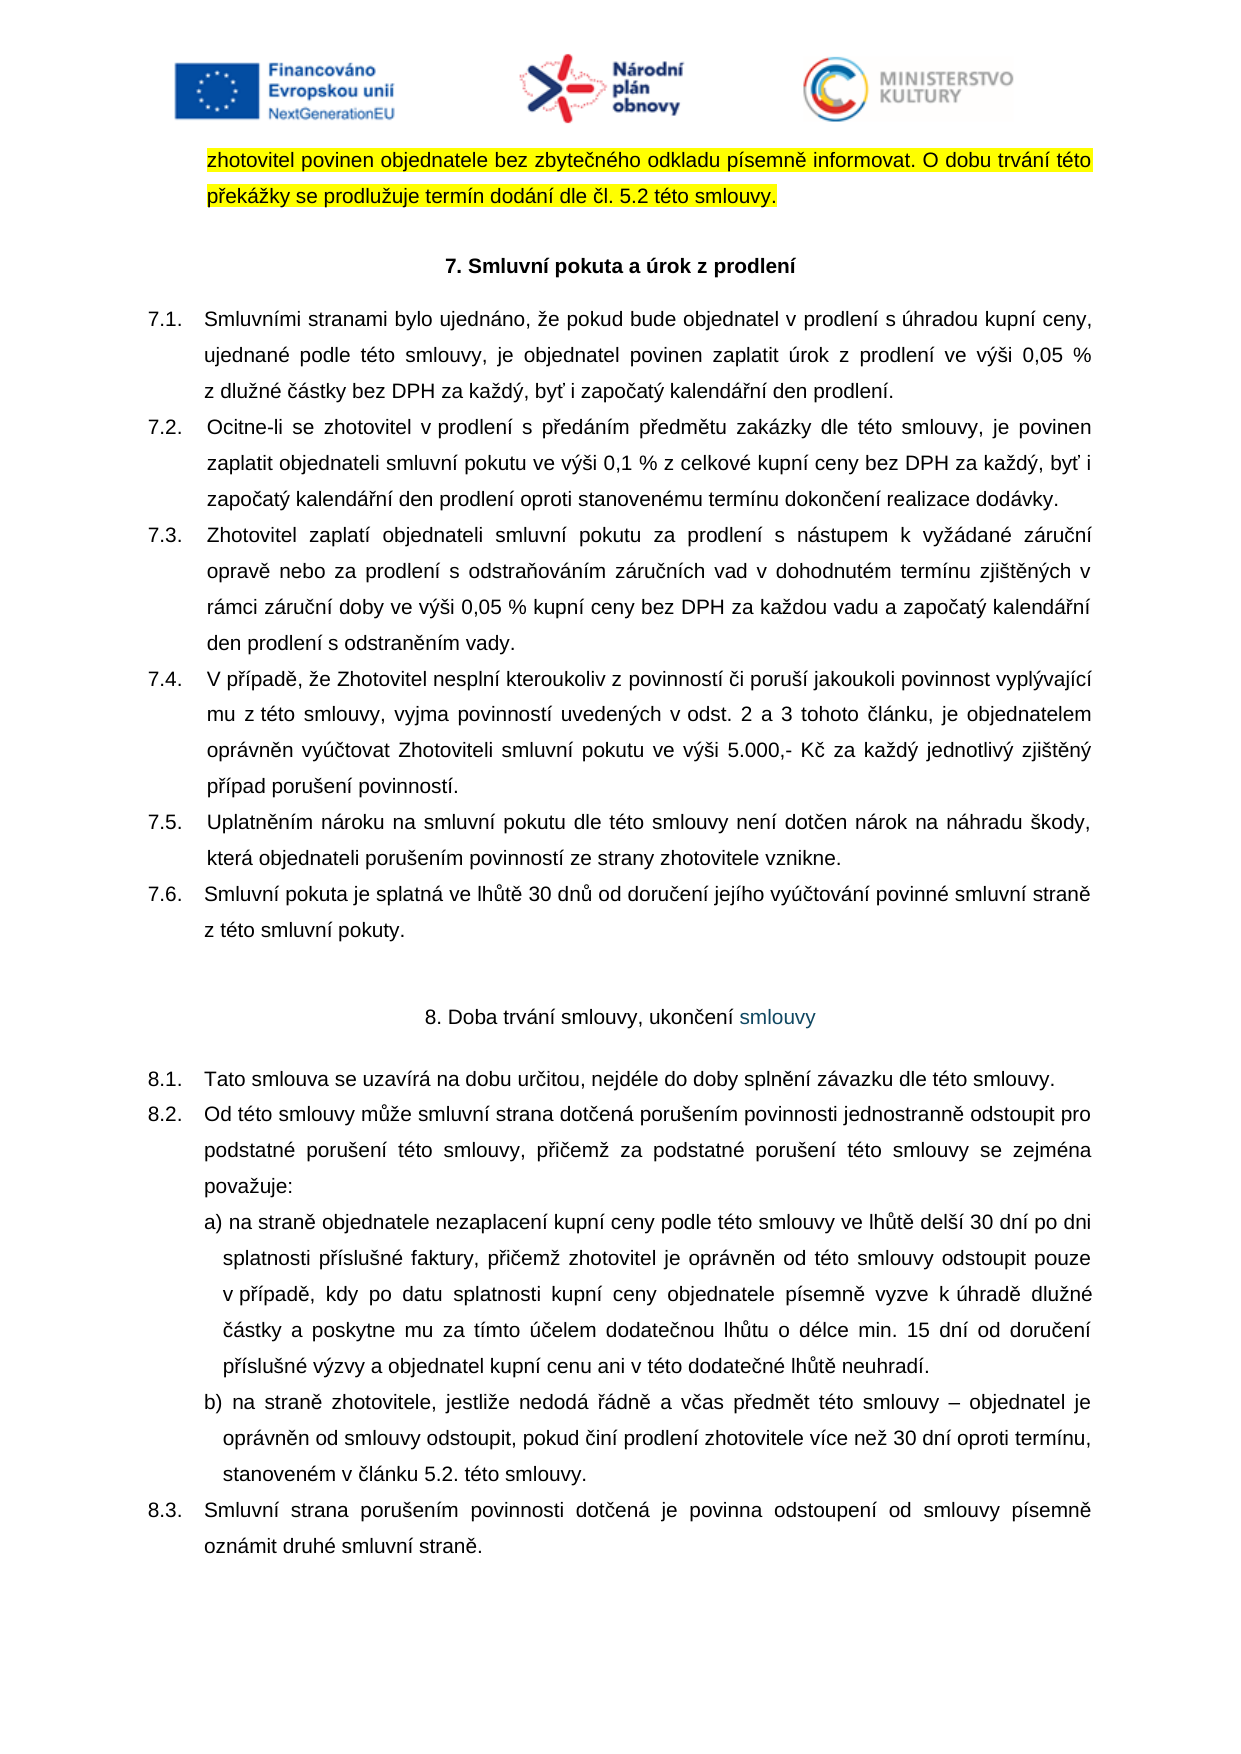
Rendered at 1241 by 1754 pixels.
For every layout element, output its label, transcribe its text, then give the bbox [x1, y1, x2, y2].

list V případě, že Zhotovitel nesplní kteroukoliv z povinností či poruší jakoukoli povinnost vyplývající mu z této smlouvy, vyjma povinností uvedených v odst. 2 a 3 tohoto článku, je objednatelem oprávněn vyúčtovat Zhotoviteli smluvní pokutu ve výši 5.000,- Kč za každý jednotlivý zjištěný případ porušení povinností. [148, 666, 1093, 798]
list na straně zhotovitele, jestliže nedodá řádně a včas předmět této smlouvy – objednatel je oprávněn od smlouvy odstoupit, pokud činí prodlení zhotovitele více než 30 dní oproti termínu, stanoveném v článku 5.2. této smlouvy. [204, 1390, 1093, 1486]
subtitle 8. Doba trvání smlouvy, ukončení smlouvy [148, 1000, 1093, 1029]
picture [127, 31, 1073, 148]
list na straně objednatele nezaplacení kupní ceny podle této smlouvy ve lhůtě delší 30 dní po dni splatnosti příslušné faktury, přičemž zhotovitel je oprávněn od této smlouvy odstoupit pouze v případě, kdy po datu splatnosti kupní ceny objednatele písemně vyzve k úhradě dlužné částky a poskytne mu za tímto účelem dodatečnou lhůtu o délce min. 15 dní od doručení příslušné výzvy a objednatel kupní cenu ani v této dodatečné lhůtě neuhradí. [204, 1210, 1093, 1378]
list Uplatněním nároku na smluvní pokutu dle této smlouvy není dotčen nárok na náhradu škody, která objednateli porušením povinností ze strany zhotovitele vznikne. [148, 810, 1093, 870]
list Smluvními stranami bylo ujednáno, že pokud bude objednatel v prodlení s úhradou kupní ceny, ujednané podle této smlouvy, je objednatel povinen zaplatit úrok z prodlení ve výši 0,05 % z dlužné částky bez DPH za každý, byť i započatý kalendářní den prodlení. [148, 307, 1093, 403]
list Zhotovitel zaplatí objednateli smluvní pokutu za prodlení s nástupem k vyžádané záruční opravě nebo za prodlení s odstraňováním záručních vad v dohodnutém termínu zjištěných v rámci záruční doby ve výši 0,05 % kupní ceny bez DPH za každou vadu a započatý kalendářní den prodlení s odstraněním vady. [148, 523, 1093, 654]
list Od této smlouvy může smluvní strana dotčená porušením povinnosti jednostranně odstoupit pro podstatné porušení této smlouvy, přičemž za podstatné porušení této smlouvy se zejména považuje: [148, 1102, 1093, 1198]
text 7. Smluvní pokuta a úrok z prodlení [148, 249, 1093, 278]
list Tato smlouva se uzavírá na dobu určitou, nejdéle do doby splnění závazku dle této smlouvy. [148, 1066, 1093, 1090]
list Smluvní pokuta je splatná ve lhůtě 30 dnů od doručení jejího vyúčtování povinné smluvní straně z této smluvní pokuty. [148, 882, 1093, 942]
list Smluvní strana porušením povinnosti dotčená je povinna odstoupení od smlouvy písemně oznámit druhé smluvní straně. [148, 1498, 1093, 1557]
list Ocitne-li se zhotovitel v prodlení s předáním předmětu zakázky dle této smlouvy, je povinen zaplatit objednateli smluvní pokutu ve výši 0,1 % z celkové kupní ceny bez DPH za každý, byť i započatý kalendářní den prodlení oproti stanovenému termínu dokončení realizace dodávky. [148, 415, 1093, 511]
